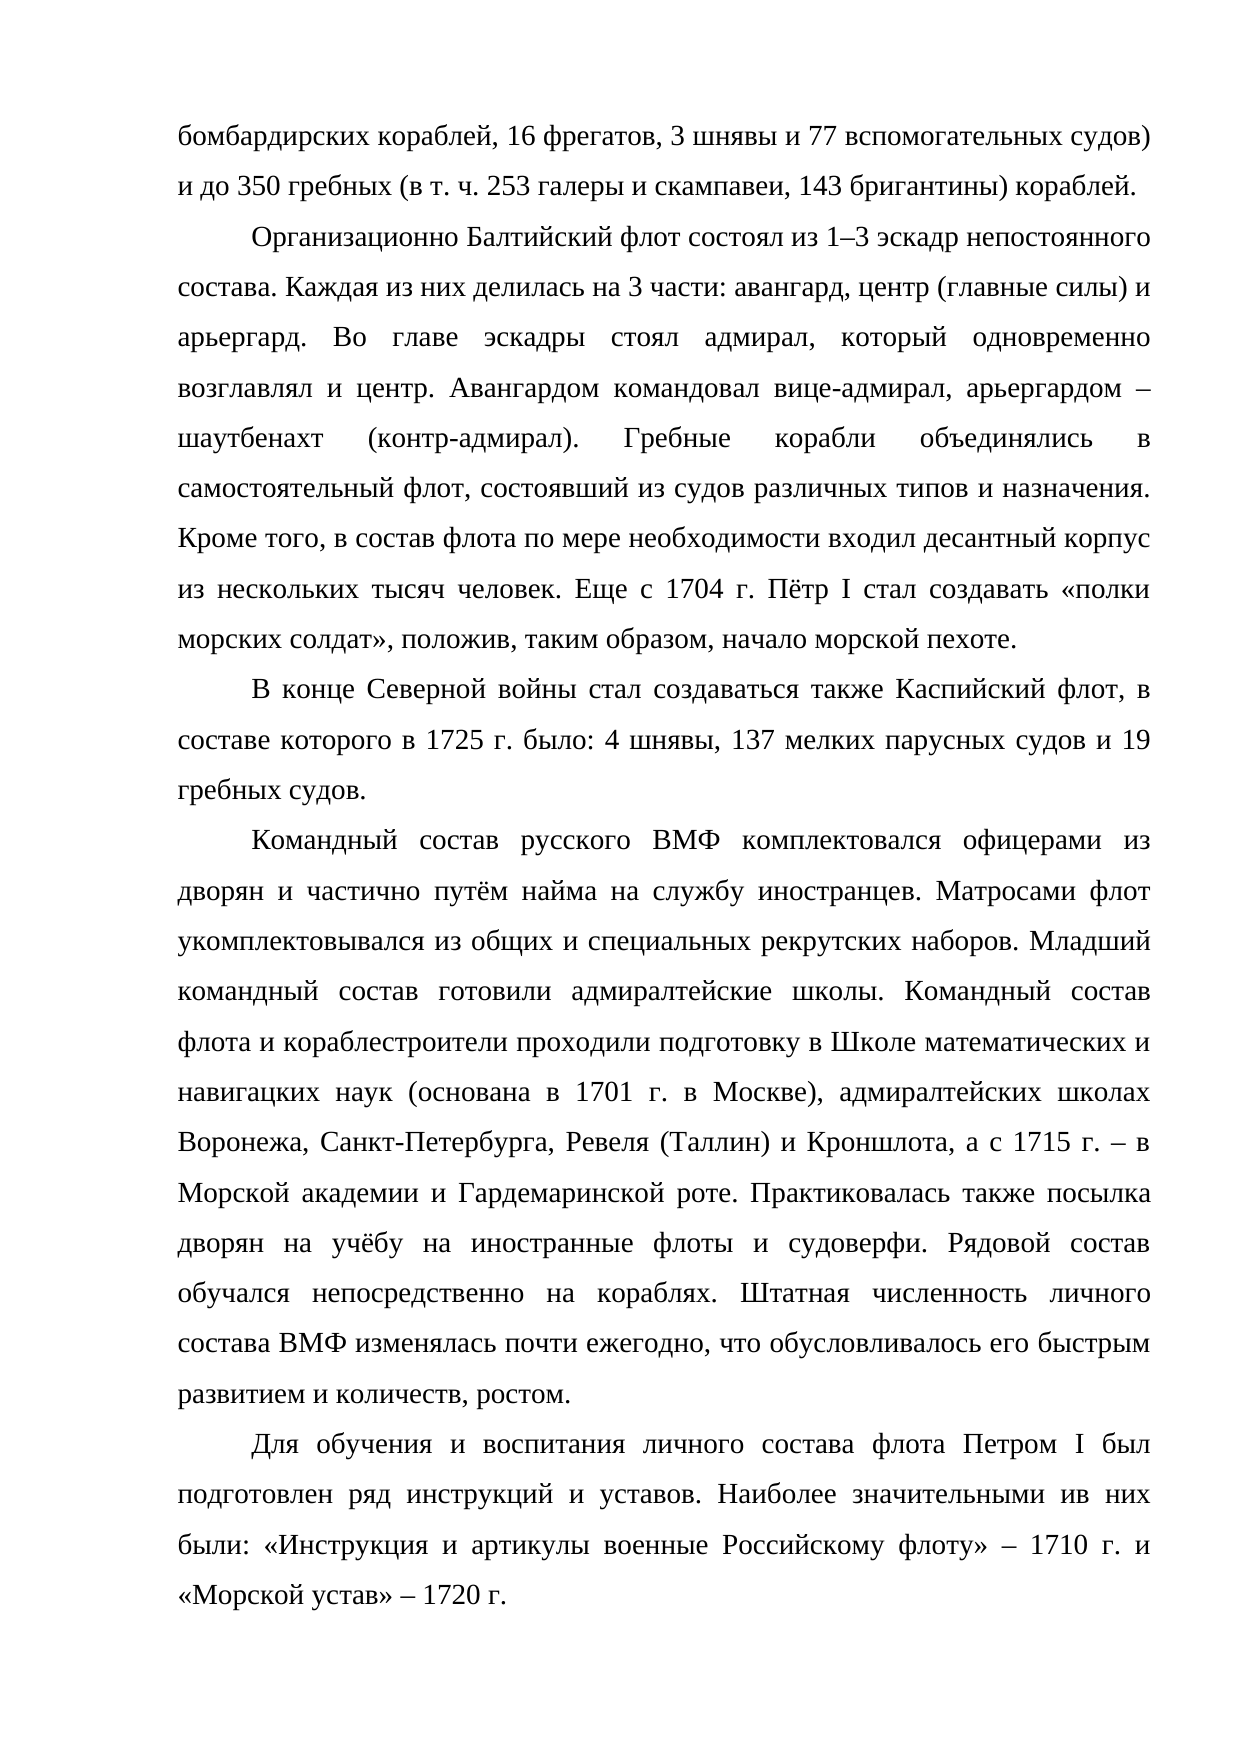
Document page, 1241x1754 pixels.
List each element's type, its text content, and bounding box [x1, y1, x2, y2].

text В конце Северной войны стал создаваться также Каспийский флот, в составе которого в 1725 г. было: 4 шнявы, 137 мелких парусных судов и 19 гребных судов. [177, 672, 1152, 806]
text Командный состав русского ВМФ комплектовался офицерами из дворян и частично путём найма на службу иностранцев. Матросами флот укомплектовывался из общих и специальных рекрутских наборов. Младший командный состав готовили адмиралтейские школы. Командный состав флота и кораблестроители проходили подготовку в Школе математических и навигацких наук (основана в 1701 г. в Москве), адмиралтейских школах Воронежа, Санкт-Петербурга, Ревеля (Таллин) и Кроншлота, а с 1715 г. – в Морской академии и Гардемаринской роте. Практиковалась также посылка дворян на учёбу на иностранные флоты и судоверфи. Рядовой состав обучался непосредственно на кораблях. Штатная численность личного состава ВМФ изменялась почти ежегодно, что обусловливалось его быстрым развитием и количеств, ростом. [177, 822, 1152, 1409]
text В 1722 г. он уже насчитывал 130 парусных (в т. ч. 32 линейных и 5 бомбардирских кораблей, 16 фрегатов, 3 шнявы и 77 вспомогательных судов) и до 350 гребных (в т. ч. 253 галеры и скампавеи, 143 бригантины) кораблей. [177, 118, 1152, 202]
text Для обучения и воспитания личного состава флота Петром I был подготовлен ряд инструкций и уставов. Наиболее значительными ив них были: «Инструкция и артикулы военные Российскому флоту» – 1710 г. и «Морской устав» – 1720 г. [177, 1426, 1152, 1611]
text Организационно Балтийский флот состоял из 1–3 эскадр непостоянного состава. Каждая из них делилась на 3 части: авангард, центр (главные силы) и арьергард. Во главе эскадры стоял адмирал, который одновременно возглавлял и центр. Авангардом командовал вице-адмирал, арьергардом – шаутбенахт (контр-адмирал). Гребные корабли объединялись в самостоятельный флот, состоявший из судов различных типов и назначения. Кроме того, в состав флота по мере необходимости входил десантный корпус из нескольких тысяч человек. Еще с 1704 г. Пётр I стал создавать «полки морских солдат», положив, таким образом, начало морской пехоте. [177, 219, 1152, 655]
